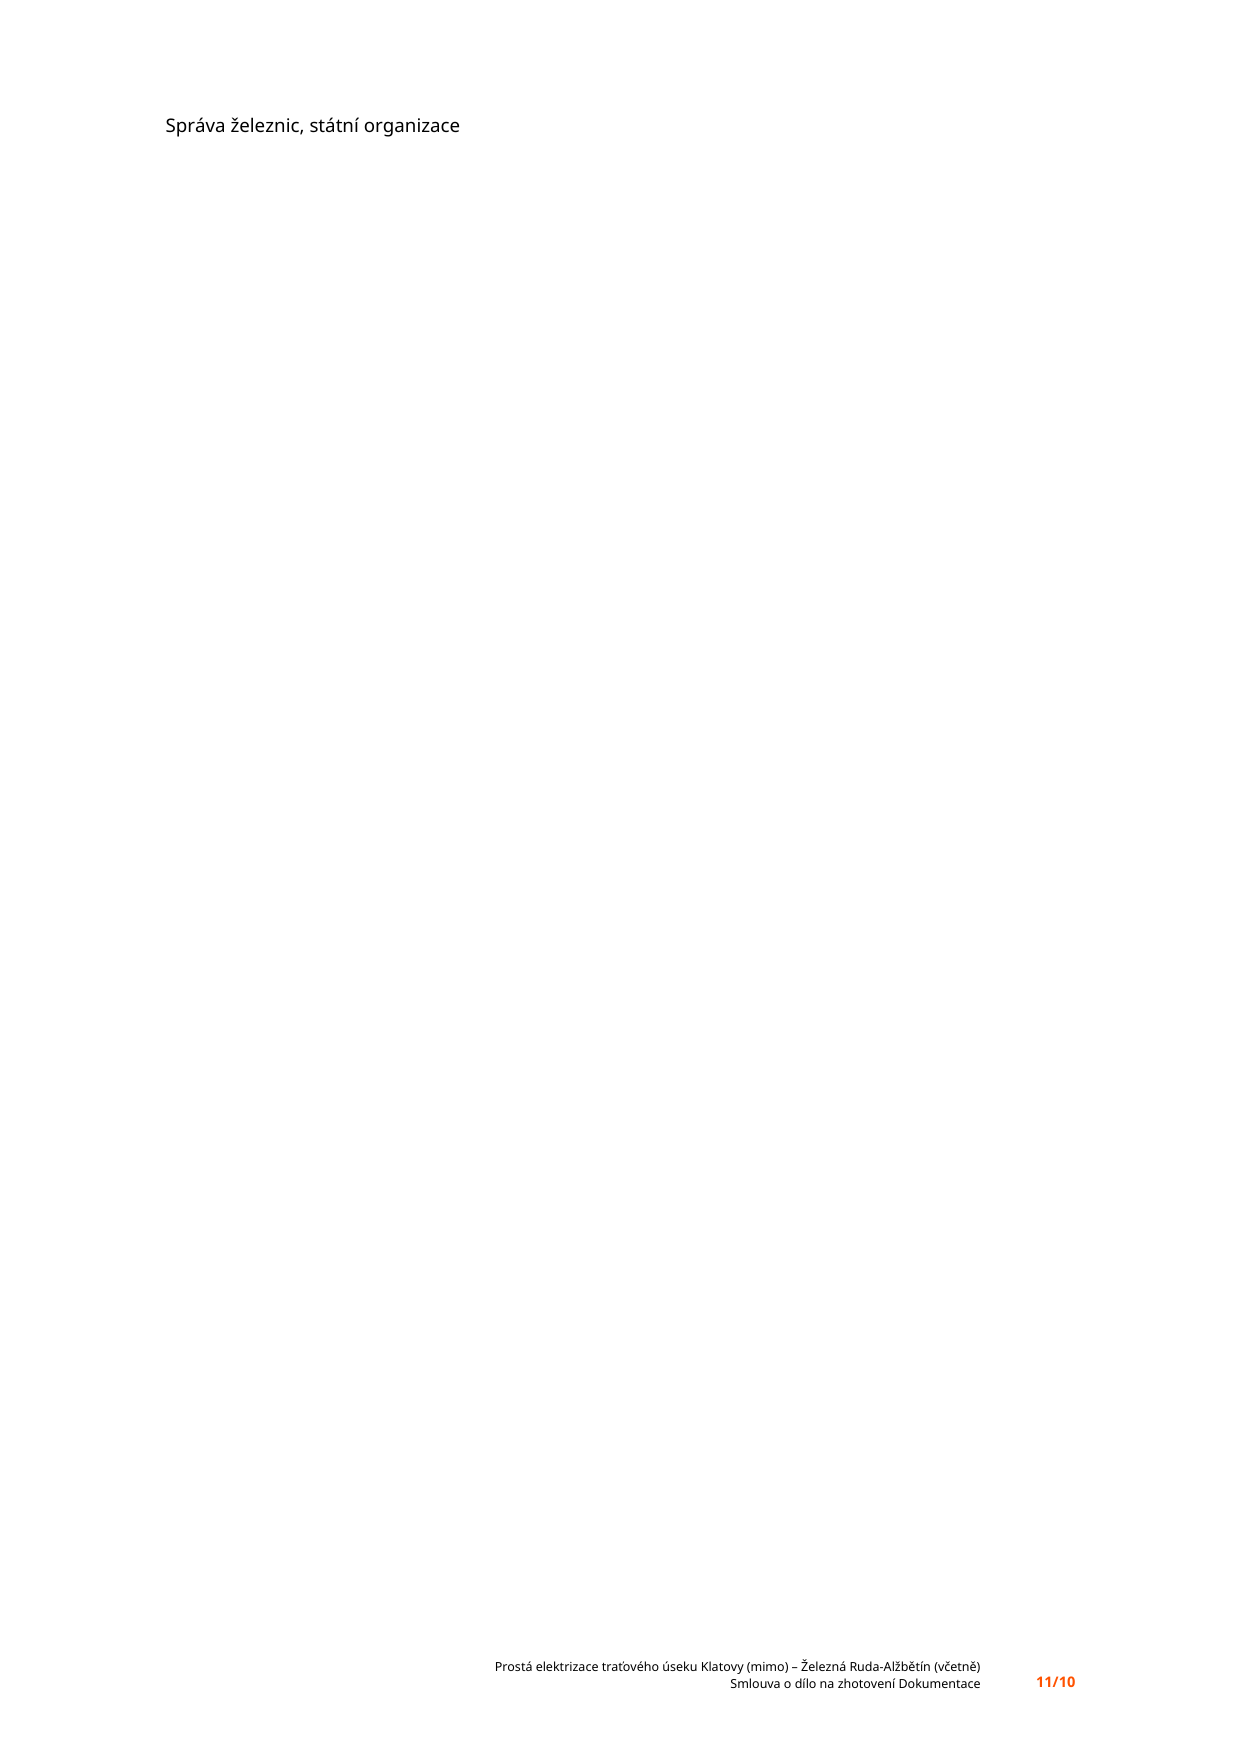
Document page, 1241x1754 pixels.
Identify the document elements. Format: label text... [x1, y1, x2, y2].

text Správa železnic, státní organizace [165, 112, 1075, 138]
